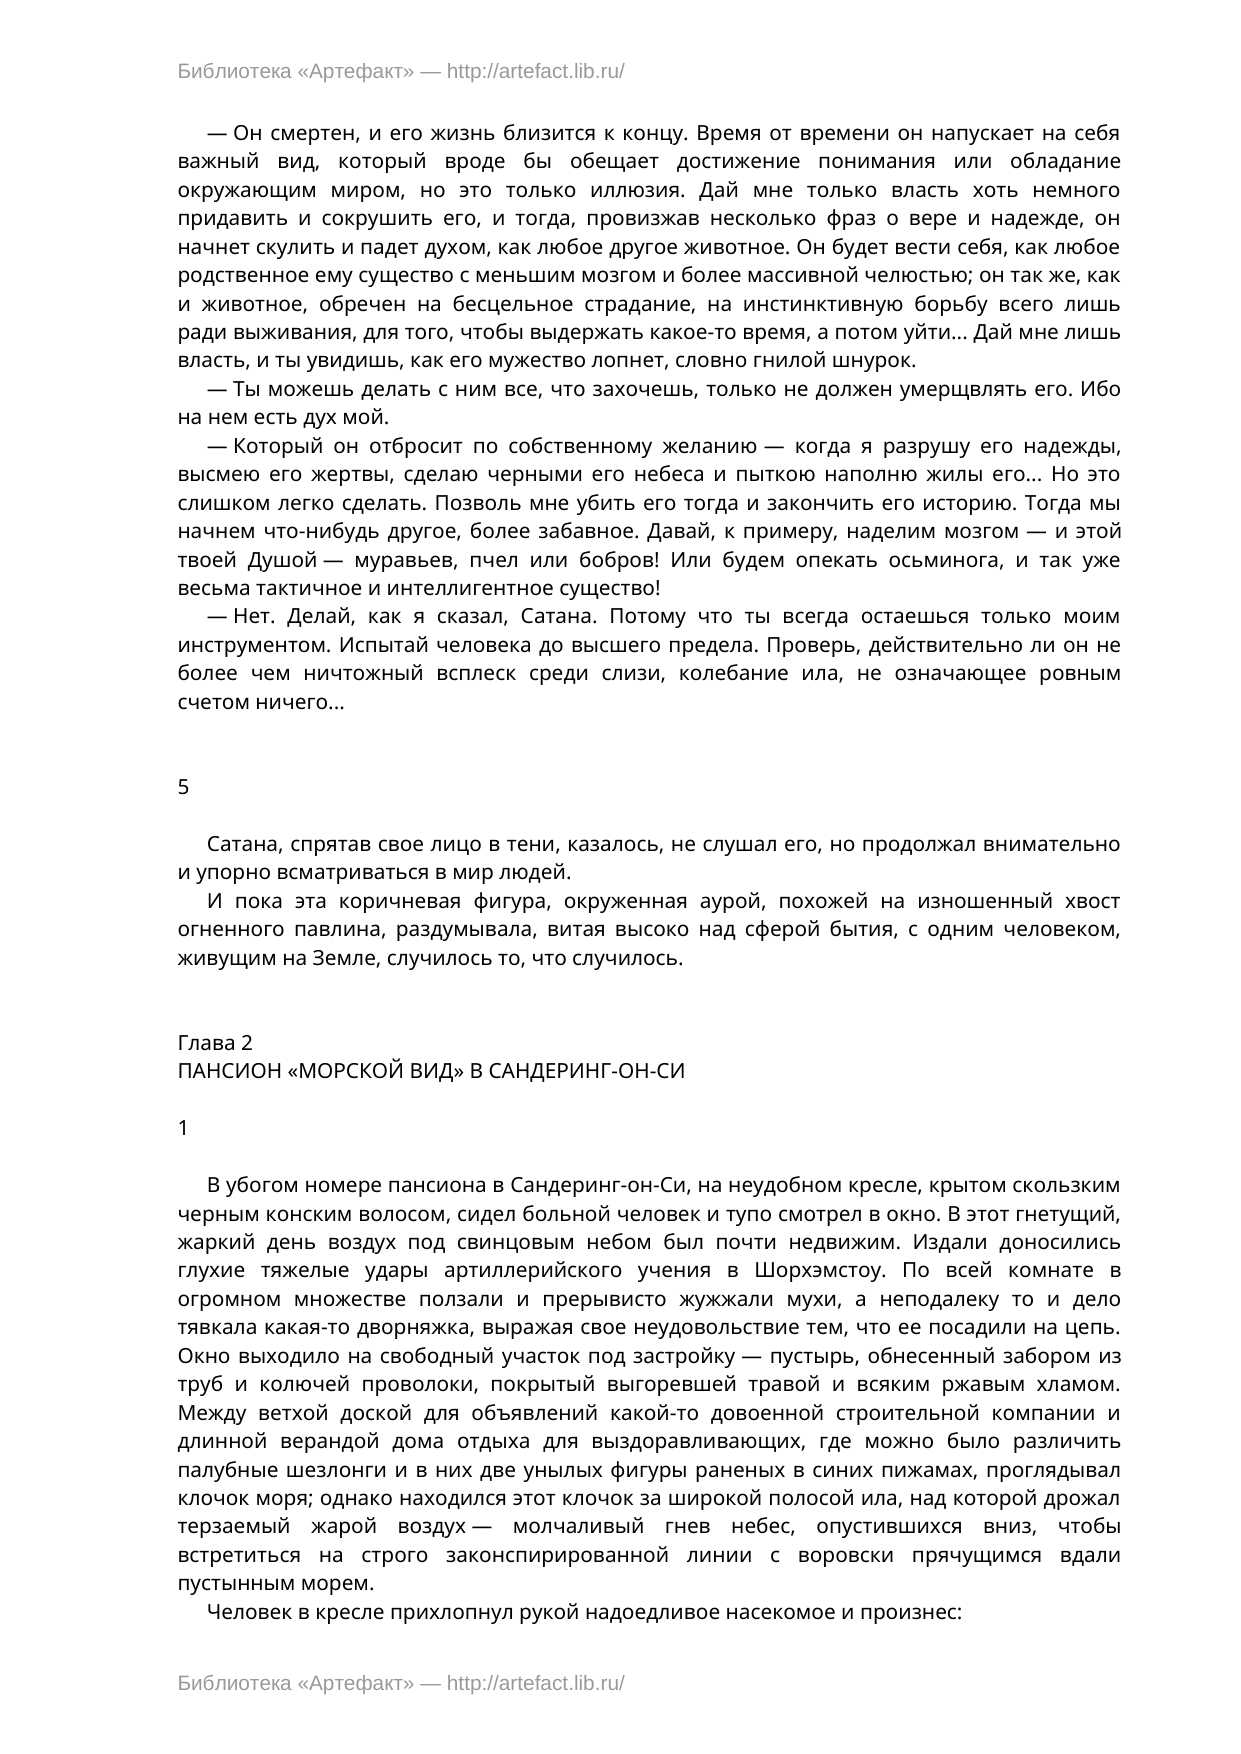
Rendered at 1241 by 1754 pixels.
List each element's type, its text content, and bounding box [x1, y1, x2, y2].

text Сатана, спрятав свое лицо в тени, казалось, не слушал его, но продолжал внимательно и упорно всматриваться в мир людей. [177, 829, 1122, 886]
text — Нет. Делай, как я сказал, Сатана. Потому что ты всегда остаешься только моим инструментом. Испытай человека до высшего предела. Проверь, действительно ли он не более чем ничтожный всплеск среди слизи, колебание ила, не означающее ровным счетом ничего... [177, 602, 1122, 715]
text — Ты можешь делать с ним все, что захочешь, только не должен умерщвлять его. Ибо на нем есть дух мой. [177, 374, 1122, 431]
text — Он смертен, и его жизнь близится к концу. Время от времени он напускает на себя важный вид, который вроде бы обещает достижение понимания или обладание окружающим миром, но это только иллюзия. Дай мне только власть хоть немного придавить и сокрушить его, и тогда, провизжав несколько фраз о вере и надежде, он начнет скулить и падет духом, как любое другое животное. Он будет вести себя, как любое родственное ему существо с меньшим мозгом и более массивной челюстью; он так же, как и животное, обречен на бесцельное страдание, на инстинктивную борьбу всего лишь ради выживания, для того, чтобы выдержать какое-то время, а потом уйти... Дай мне лишь власть, и ты увидишь, как его мужество лопнет, словно гнилой шнурок. [177, 118, 1122, 374]
text В убогом номере пансиона в Сандеринг-он-Си, на неудобном кресле, крытом скользким черным конским волосом, сидел больной человек и тупо смотрел в окно. В этот гнетущий, жаркий день воздух под свинцовым небом был почти недвижим. Издали доносились глухие тяжелые удары артиллерийского учения в Шорхэмстоу. По всей комнате в огромном множестве ползали и прерывисто жужжали мухи, а неподалеку то и дело тявкала какая-то дворняжка, выражая свое неудовольствие тем, что ее посадили на цепь. Окно выходило на свободный участок под застройку — пустырь, обнесенный забором из труб и колючей проволоки, покрытый выгоревшей травой и всяким ржавым хламом. Между ветхой доской для объявлений какой-то довоенной строительной компании и длинной верандой дома отдыха для выздоравливающих, где можно было различить палубные шезлонги и в них две унылых фигуры раненых в синих пижамах, проглядывал клочок моря; однако находился этот клочок за широкой полосой ила, над которой дрожал терзаемый жарой воздух — молчаливый гнев небес, опустившихся вниз, чтобы встретиться на строго законспирированной линии с воровски прячущимся вдали пустынным морем. [177, 1170, 1122, 1597]
subtitle 5 [177, 772, 1122, 801]
subtitle 1 [177, 1113, 1122, 1142]
text И пока эта коричневая фигура, окруженная аурой, похожей на изношенный хвост огненного павлина, раздумывала, витая высоко над сферой бытия, с одним человеком, живущим на Земле, случилось то, что случилось. [177, 886, 1122, 971]
subtitle ПАНСИОН «МОРСКОЙ ВИД» В САНДЕРИНГ-ОН-СИ [177, 1057, 1122, 1085]
text Человек в кресле прихлопнул рукой надоедливое насекомое и произнес: [177, 1597, 1122, 1625]
subtitle Глава 2 [177, 1028, 1122, 1057]
text — Который он отбросит по собственному желанию — когда я разрушу его надежды, высмею его жертвы, сделаю черными его небеса и пыткою наполню жилы его... Но это слишком легко сделать. Позволь мне убить его тогда и закончить его историю. Тогда мы начнем что-нибудь другое, более забавное. Давай, к примеру, наделим мозгом — и этой твоей Душой — муравьев, пчел или бобров! Или будем опекать осьминога, и так уже весьма тактичное и интеллигентное существо! [177, 431, 1122, 602]
